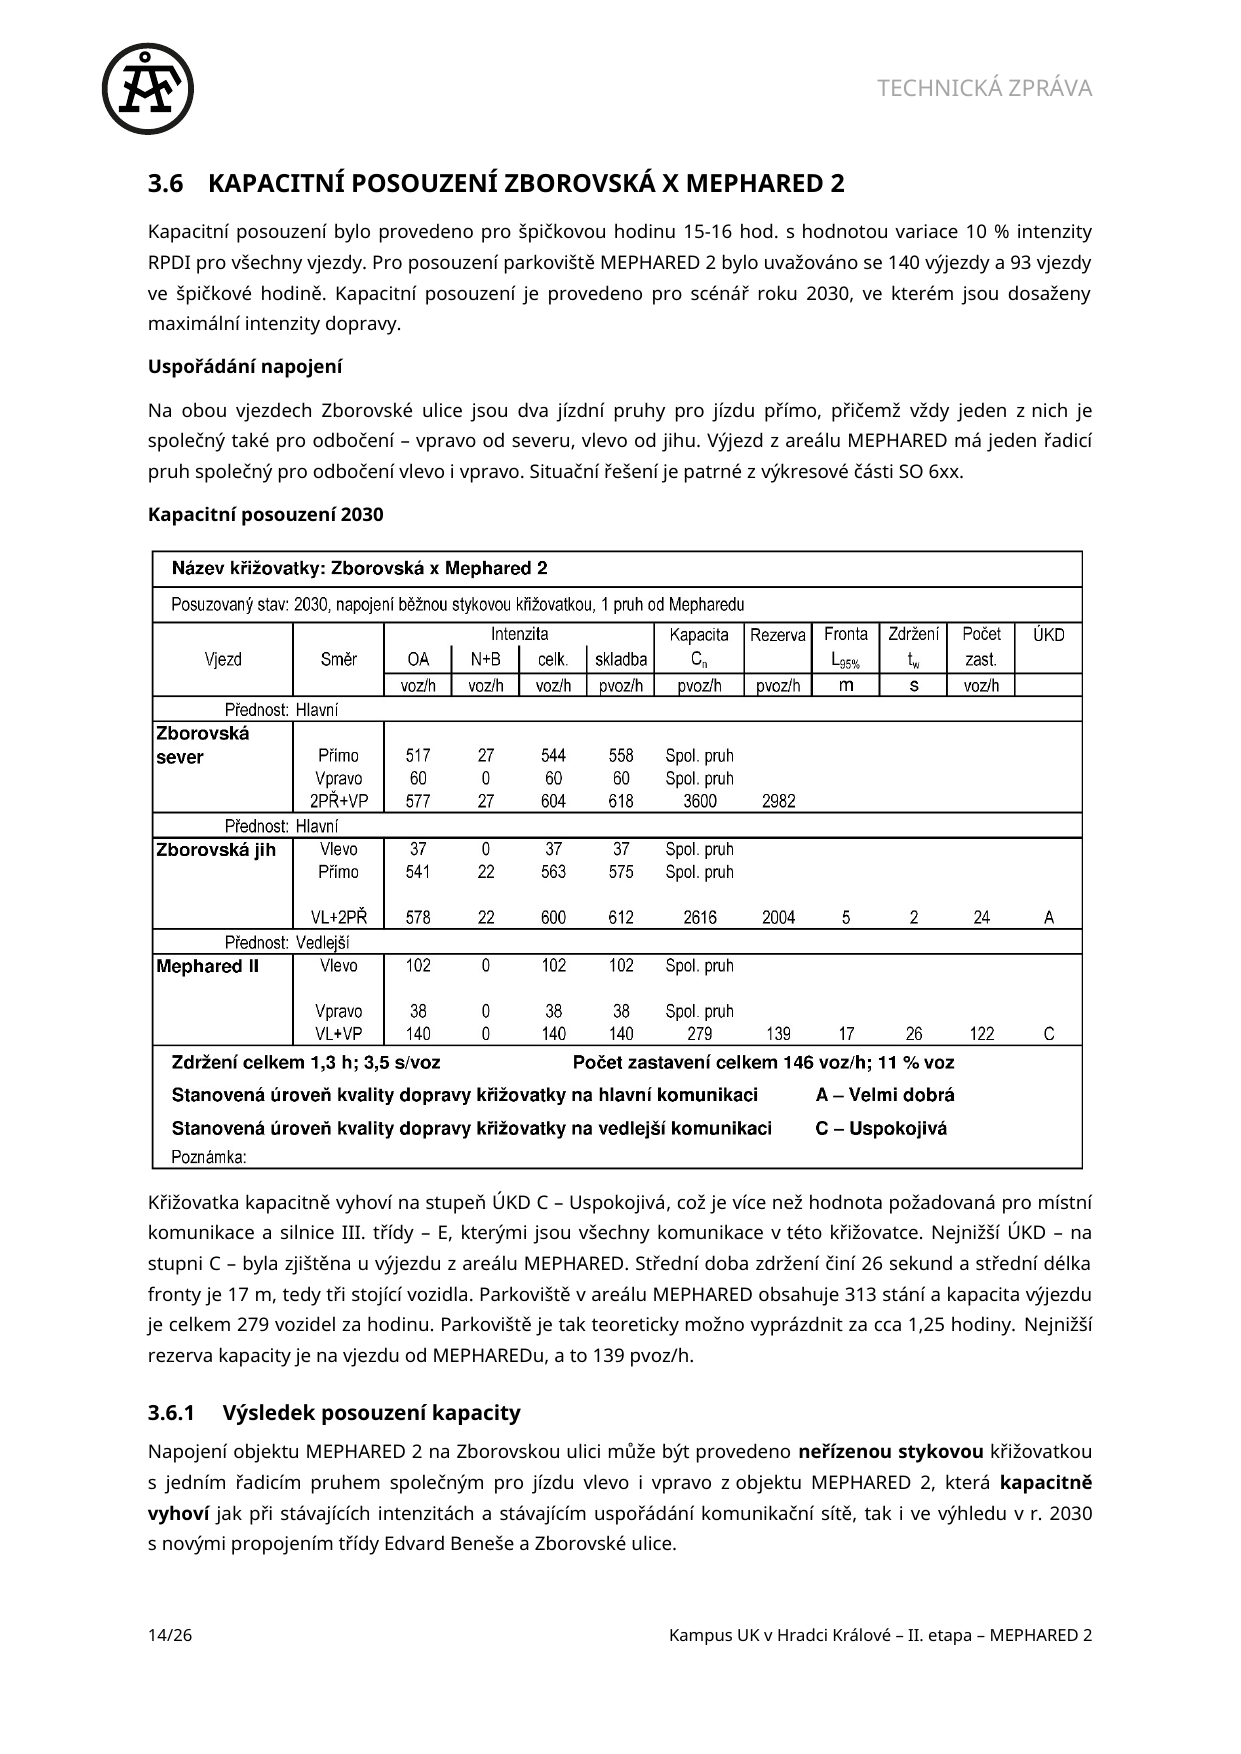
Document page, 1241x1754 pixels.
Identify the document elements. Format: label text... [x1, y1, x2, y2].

text Uspořádání napojení [148, 354, 1092, 379]
text Křižovatka kapacitně vyhoví na stupeň ÚKD C – Uspokojivá, což je více než hodnota požadovaná pro místní komunikace a silnice III. třídy – E, kterými jsou všechny komunikace v této křižovatce. Nejnižší ÚKD – na stupni C – byla zjištěna u výjezdu z areálu MEPHARED. Střední doba zdržení činí 26 sekund a střední délka fronty je 17 m, tedy tři stojící vozidla. Parkoviště v areálu MEPHARED obsahuje 313 stání a kapacita výjezdu je celkem 279 vozidel za hodinu. Parkoviště je tak teoreticky možno vyprázdnit za cca 1,25 hodiny. Nejnižší rezerva kapacity je na vjezdu od MEPHAREDu, a to 139 pvoz/h. [148, 1189, 1092, 1368]
text Kapacitní posouzení 2030 [148, 501, 1092, 527]
subtitle Výsledek posouzení kapacity [148, 1398, 1092, 1426]
text Napojení objektu MEPHARED 2 na Zborovskou ulici může být provedeno neřízenou stykovou křižovatkou s jedním řadicím pruhem společným pro jízdu vlevo i vpravo z objektu MEPHARED 2, která kapacitně vyhoví jak při stávajících intenzitách a stávajícím uspořádání komunikační sítě, tak i ve výhledu v r. 2030 s novými propojením třídy Edvard Beneše a Zborovské ulice. [148, 1439, 1092, 1556]
picture [147, 544, 1087, 1172]
text Na obou vjezdech Zborovské ulice jsou dva jízdní pruhy pro jízdu přímo, přičemž vždy jeden z nich je společný také pro odbočení – vpravo od severu, vlevo od jihu. Výjezd z areálu MEPHARED má jeden řadicí pruh společný pro odbočení vlevo i vpravo. Situační řešení je patrné z výkresové části SO 6xx. [148, 397, 1092, 484]
text Kapacitní posouzení bylo provedeno pro špičkovou hodinu 15-16 hod. s hodnotou variace 10 % intenzity RPDI pro všechny vjezdy. Pro posouzení parkoviště MEPHARED 2 bylo uvažováno se 140 výjezdy a 93 vjezdy ve špičkové hodině. Kapacitní posouzení je provedeno pro scénář roku 2030, ve kterém jsou dosaženy maximální intenzity dopravy. [148, 219, 1092, 336]
subtitle Kapacitní posouzení Zborovská x MEPHARED 2 [148, 165, 1092, 199]
